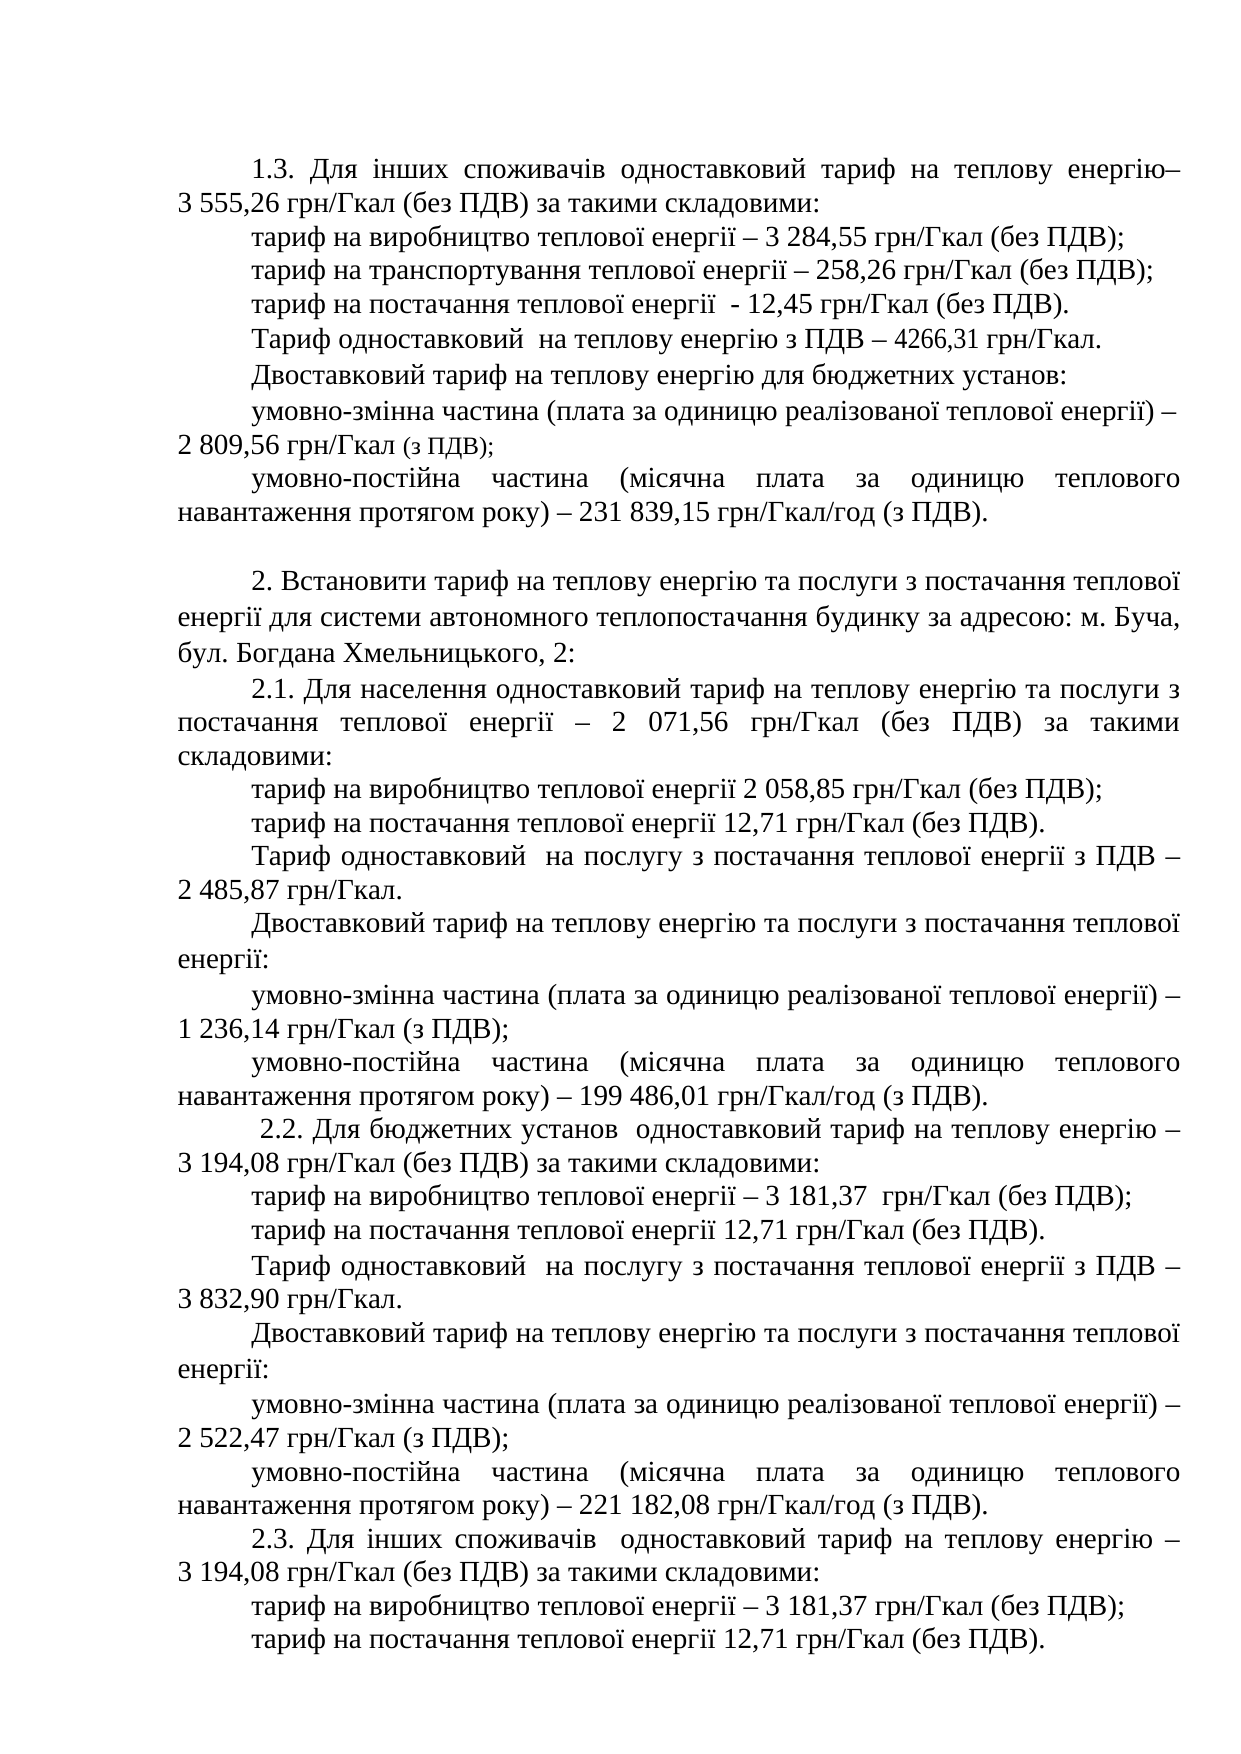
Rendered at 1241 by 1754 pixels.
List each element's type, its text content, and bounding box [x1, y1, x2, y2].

text умовно-постійна частина (місячна плата за одиницю теплового навантаження протягом року) – 221 182,08 грн/Гкал/год (з ПДВ). [177, 1454, 1181, 1521]
text Тариф одноставковий на послугу з постачання теплової енергії з ПДВ – 3 832,90 грн/Гкал. [177, 1248, 1181, 1315]
text 2. Встановити тариф на теплову енергію та послуги з постачання теплової енергії для системи автономного теплопостачання будинку за адресою: м. Буча, бул. Богдана Хмельницького, 2: [177, 563, 1181, 668]
text тариф на виробництво теплової енергії – 3 181,37 грн/Гкал (без ПДВ); [177, 1178, 1181, 1212]
text 2.1. Для населення одноставковий тариф на теплову енергію та послуги з постачання теплової енергії – 2 071,56 грн/Гкал (без ПДВ) за такими складовими: [177, 671, 1181, 771]
text Тариф одноставковий на послугу з постачання теплової енергії з ПДВ – 2 485,87 грн/Гкал. [177, 838, 1181, 906]
text умовно-змінна частина (плата за одиницю реалізованої теплової енергії) – 2 809,56 грн/Гкал (з ПДВ); [177, 393, 1181, 460]
text умовно-постійна частина (місячна плата за одиницю теплового навантаження протягом року) – 199 486,01 грн/Гкал/год (з ПДВ). [177, 1044, 1181, 1111]
text тариф на постачання теплової енергії 12,71 грн/Гкал (без ПДВ). [177, 1212, 1181, 1246]
text 2.2. Для бюджетних установ одноставковий тариф на теплову енергію – 3 194,08 грн/Гкал (без ПДВ) за такими складовими: [177, 1111, 1181, 1178]
text умовно-змінна частина (плата за одиницю реалізованої теплової енергії) – 1 236,14 грн/Гкал (з ПДВ); [177, 977, 1181, 1044]
text тариф на виробництво теплової енергії – 3 181,37 грн/Гкал (без ПДВ); [177, 1588, 1181, 1621]
text тариф на постачання теплової енергії - 12,45 грн/Гкал (без ПДВ). [177, 286, 1181, 319]
text умовно-постійна частина (місячна плата за одиницю теплового навантаження протягом року) – 231 839,15 грн/Гкал/год (з ПДВ). [177, 460, 1181, 527]
text 1.3. Для інших споживачів одноставковий тариф на теплову енергію– 3 555,26 грн/Гкал (без ПДВ) за такими складовими: [177, 152, 1181, 219]
text тариф на транспортування теплової енергії – 258,26 грн/Гкал (без ПДВ); [177, 252, 1181, 286]
text умовно-змінна частина (плата за одиницю реалізованої теплової енергії) – 2 522,47 грн/Гкал (з ПДВ); [177, 1387, 1181, 1454]
text Двоставковий тариф на теплову енергію та послуги з постачання теплової енергії: [177, 906, 1181, 975]
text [177, 219, 1181, 252]
text тариф на виробництво теплової енергії 2 058,85 грн/Гкал (без ПДВ); [177, 771, 1181, 805]
text 2.3. Для інших споживачів одноставковий тариф на теплову енергію – 3 194,08 грн/Гкал (без ПДВ) за такими складовими: [177, 1521, 1181, 1588]
text тариф на постачання теплової енергії 12,71 грн/Гкал (без ПДВ). [177, 805, 1181, 838]
text Тариф одноставковий на теплову енергію з ПДВ – 4266,31 грн/Гкал. [177, 322, 1181, 355]
text Двоставковий тариф на теплову енергію для бюджетних установ: [177, 357, 1181, 391]
text Двоставковий тариф на теплову енергію та послуги з постачання теплової енергії: [177, 1315, 1181, 1384]
text тариф на постачання теплової енергії 12,71 грн/Гкал (без ПДВ). [177, 1621, 1181, 1655]
